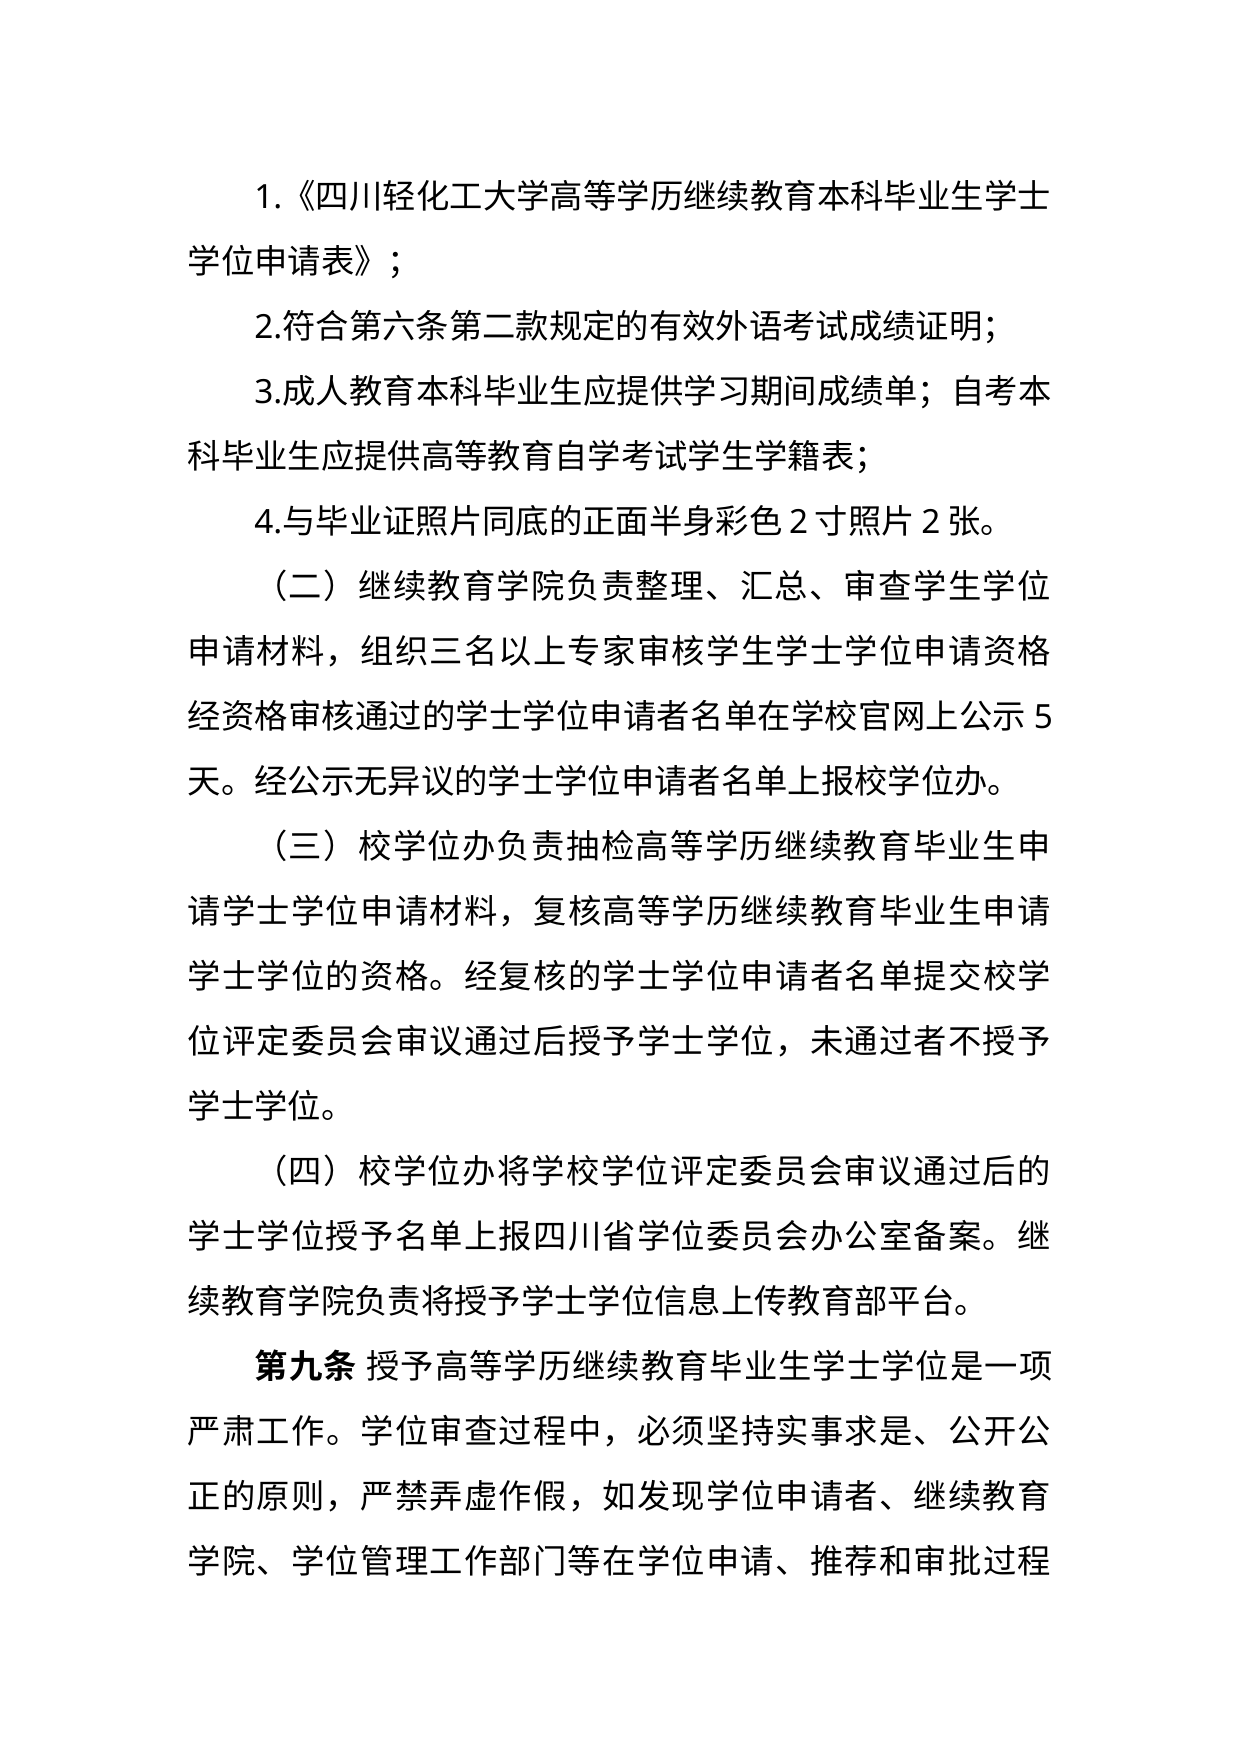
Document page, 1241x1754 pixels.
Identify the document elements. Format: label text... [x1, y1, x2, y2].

text （二）继续教育学院负责整理、汇总、审查学生学位申请材料，组织三名以上专家审核学生学士学位申请资格。经资格审核通过的学士学位申请者名单在学校官网上公示5天。经公示无异议的学士学位申请者名单上报校学位办。 [187, 552, 1053, 812]
text 1.《四川轻化工大学高等学历继续教育本科毕业生学士学位申请表》； [187, 162, 1053, 292]
text 3.成人教育本科毕业生应提供学习期间成绩单；自考本科毕业生应提供高等教育自学考试学生学籍表； [187, 357, 1053, 487]
text （四）校学位办将学校学位评定委员会审议通过后的学士学位授予名单上报四川省学位委员会办公室备案。继续教育学院负责将授予学士学位信息上传教育部平台。 [187, 1137, 1053, 1332]
text 2.符合第六条第二款规定的有效外语考试成绩证明； [187, 292, 1053, 357]
text 4.与毕业证照片同底的正面半身彩色2寸照片2张。 [187, 487, 1053, 552]
text （三）校学位办负责抽检高等学历继续教育毕业生申请学士学位申请材料，复核高等学历继续教育毕业生申请学士学位的资格。经复核的学士学位申请者名单提交校学位评定委员会审议通过后授予学士学位，未通过者不授予学士学位。 [187, 812, 1053, 1137]
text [187, 1332, 1053, 1592]
